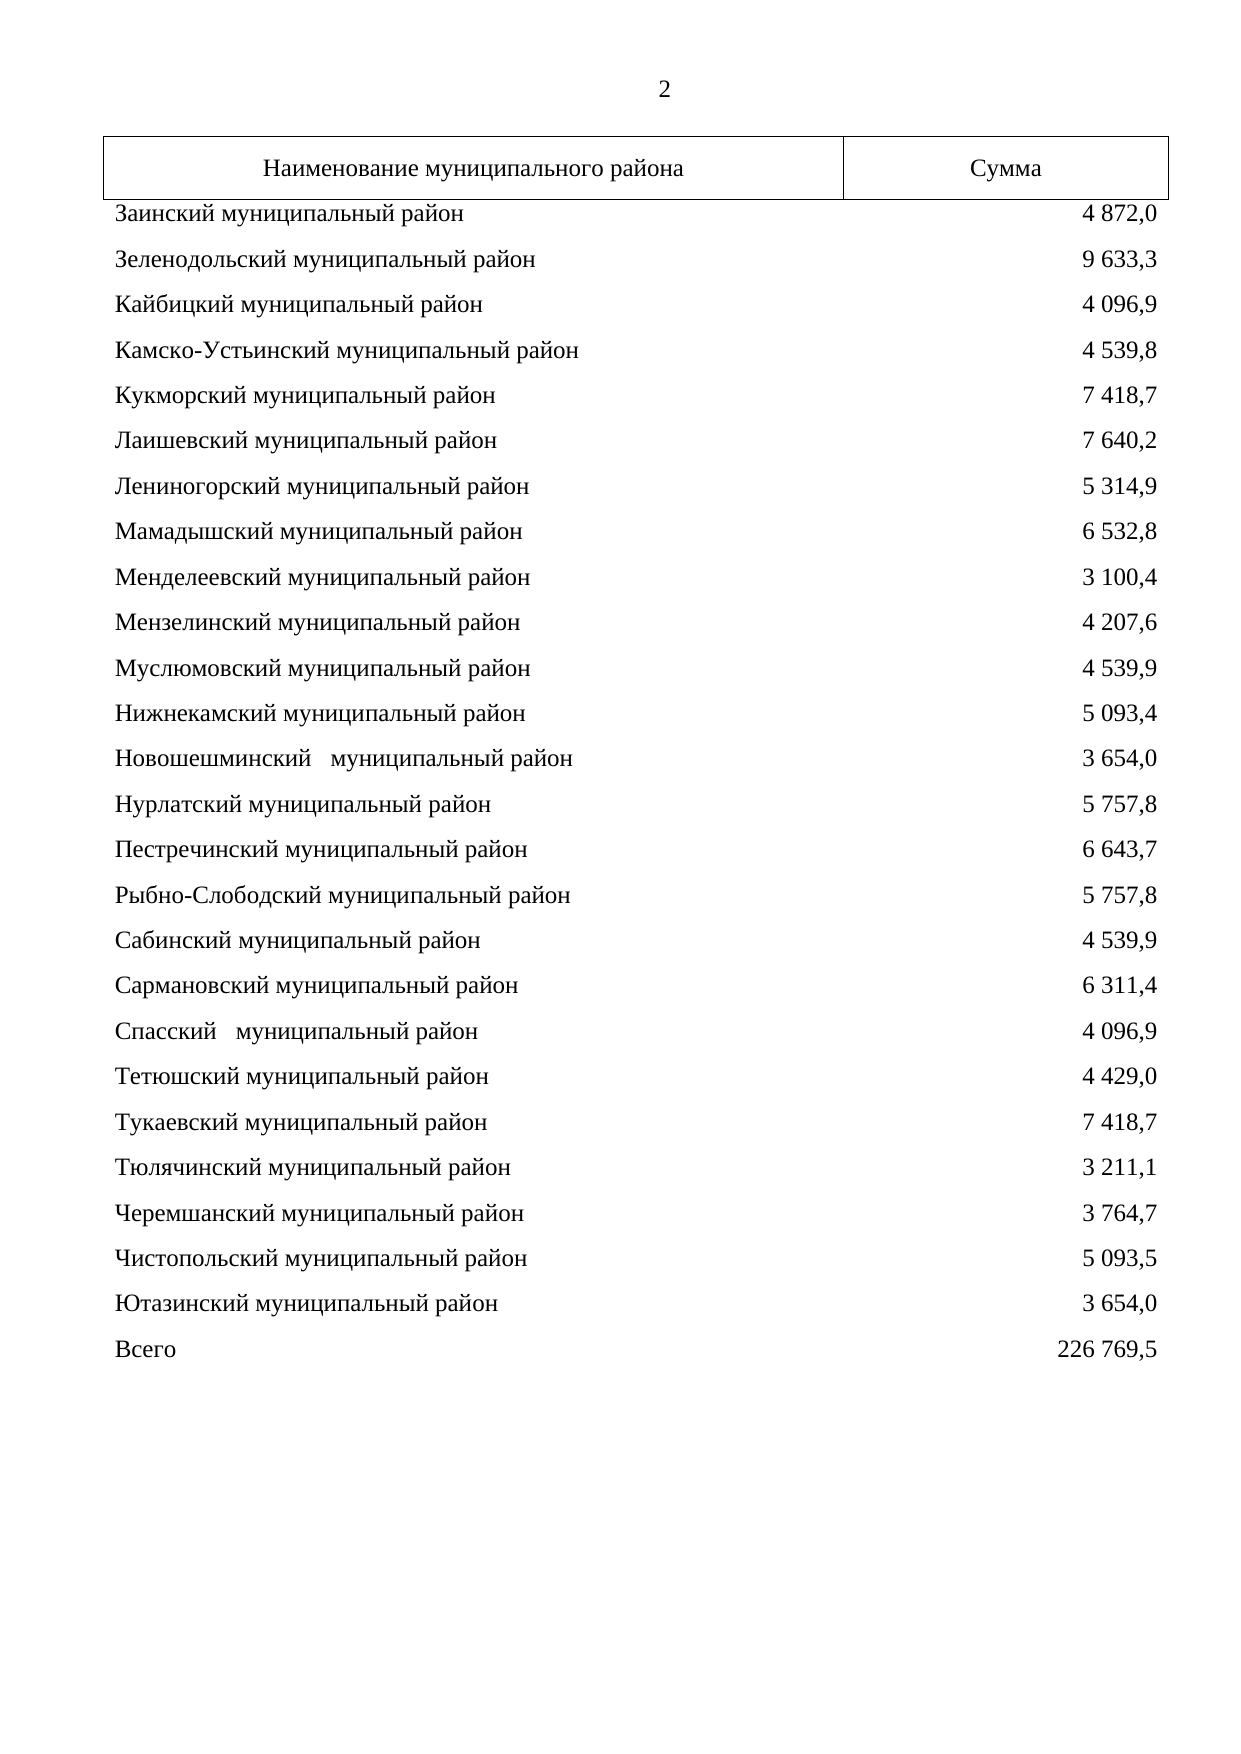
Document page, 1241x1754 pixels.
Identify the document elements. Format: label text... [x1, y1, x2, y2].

table_cell Менделеевский муниципальный район [103, 562, 843, 607]
table_cell 7 418,7 [843, 380, 1168, 426]
table_cell 5 093,4 [843, 698, 1168, 743]
table_cell 3 764,7 [843, 1198, 1168, 1243]
table_cell 4 539,9 [843, 653, 1168, 698]
table_cell Нурлатский муниципальный район [103, 789, 843, 834]
table_cell 3 654,0 [843, 1289, 1168, 1334]
table_cell 226 769,5 [843, 1334, 1168, 1379]
table_cell Муслюмовский муниципальный район [103, 653, 843, 698]
table_cell 7 640,2 [843, 426, 1168, 471]
table_cell Нижнекамский муниципальный район [103, 698, 843, 743]
table_cell Спасский муниципальный район [103, 1016, 843, 1061]
table_cell Лаишевский муниципальный район [103, 426, 843, 471]
table_header Наименование муниципального района [104, 137, 843, 198]
table_cell Чистопольский муниципальный район [103, 1243, 843, 1288]
table_cell 6 311,4 [843, 971, 1168, 1016]
table_cell Новошешминский муниципальный район [103, 744, 843, 789]
table_cell 4 096,9 [843, 289, 1168, 335]
table_cell Сармановский муниципальный район [103, 971, 843, 1016]
table_cell Кукморский муниципальный район [103, 380, 843, 426]
table_cell 4 539,9 [843, 925, 1168, 971]
table_cell Заинский муниципальный район [103, 200, 843, 244]
table_cell Тетюшский муниципальный район [103, 1061, 843, 1107]
table_cell 5 757,8 [843, 789, 1168, 834]
table_header Сумма [844, 137, 1168, 198]
table_cell 3 100,4 [843, 562, 1168, 607]
table_cell Мензелинский муниципальный район [103, 607, 843, 653]
table_cell 3 211,1 [843, 1152, 1168, 1198]
table_cell 4 429,0 [843, 1061, 1168, 1107]
table_cell Зеленодольский муниципальный район [103, 244, 843, 289]
table_cell 5 757,8 [843, 880, 1168, 925]
table_cell 9 633,3 [843, 244, 1168, 289]
table_cell 7 418,7 [843, 1107, 1168, 1152]
table_cell Тукаевский муниципальный район [103, 1107, 843, 1152]
table_cell 6 532,8 [843, 516, 1168, 562]
table_cell Рыбно-Слободский муниципальный район [103, 880, 843, 925]
table_cell Сабинский муниципальный район [103, 925, 843, 971]
table_cell 3 654,0 [843, 744, 1168, 789]
table_cell Всего [103, 1334, 843, 1379]
table_cell Пестречинский муниципальный район [103, 834, 843, 880]
table_cell Ютазинский муниципальный район [103, 1289, 843, 1334]
table_cell Тюлячинский муниципальный район [103, 1152, 843, 1198]
table_cell 5 093,5 [843, 1243, 1168, 1288]
table_cell Кайбицкий муниципальный район [103, 289, 843, 335]
table_cell 4 207,6 [843, 607, 1168, 653]
table_cell Черемшанский муниципальный район [103, 1198, 843, 1243]
table_cell 4 539,8 [843, 335, 1168, 380]
table_cell 4 872,0 [843, 200, 1168, 244]
table_cell 5 314,9 [843, 471, 1168, 516]
table_cell 4 096,9 [843, 1016, 1168, 1061]
table_cell Камско-Устьинский муниципальный район [103, 335, 843, 380]
table_cell 6 643,7 [843, 834, 1168, 880]
table_cell Лениногорский муниципальный район [103, 471, 843, 516]
table_cell Мамадышский муниципальный район [103, 516, 843, 562]
